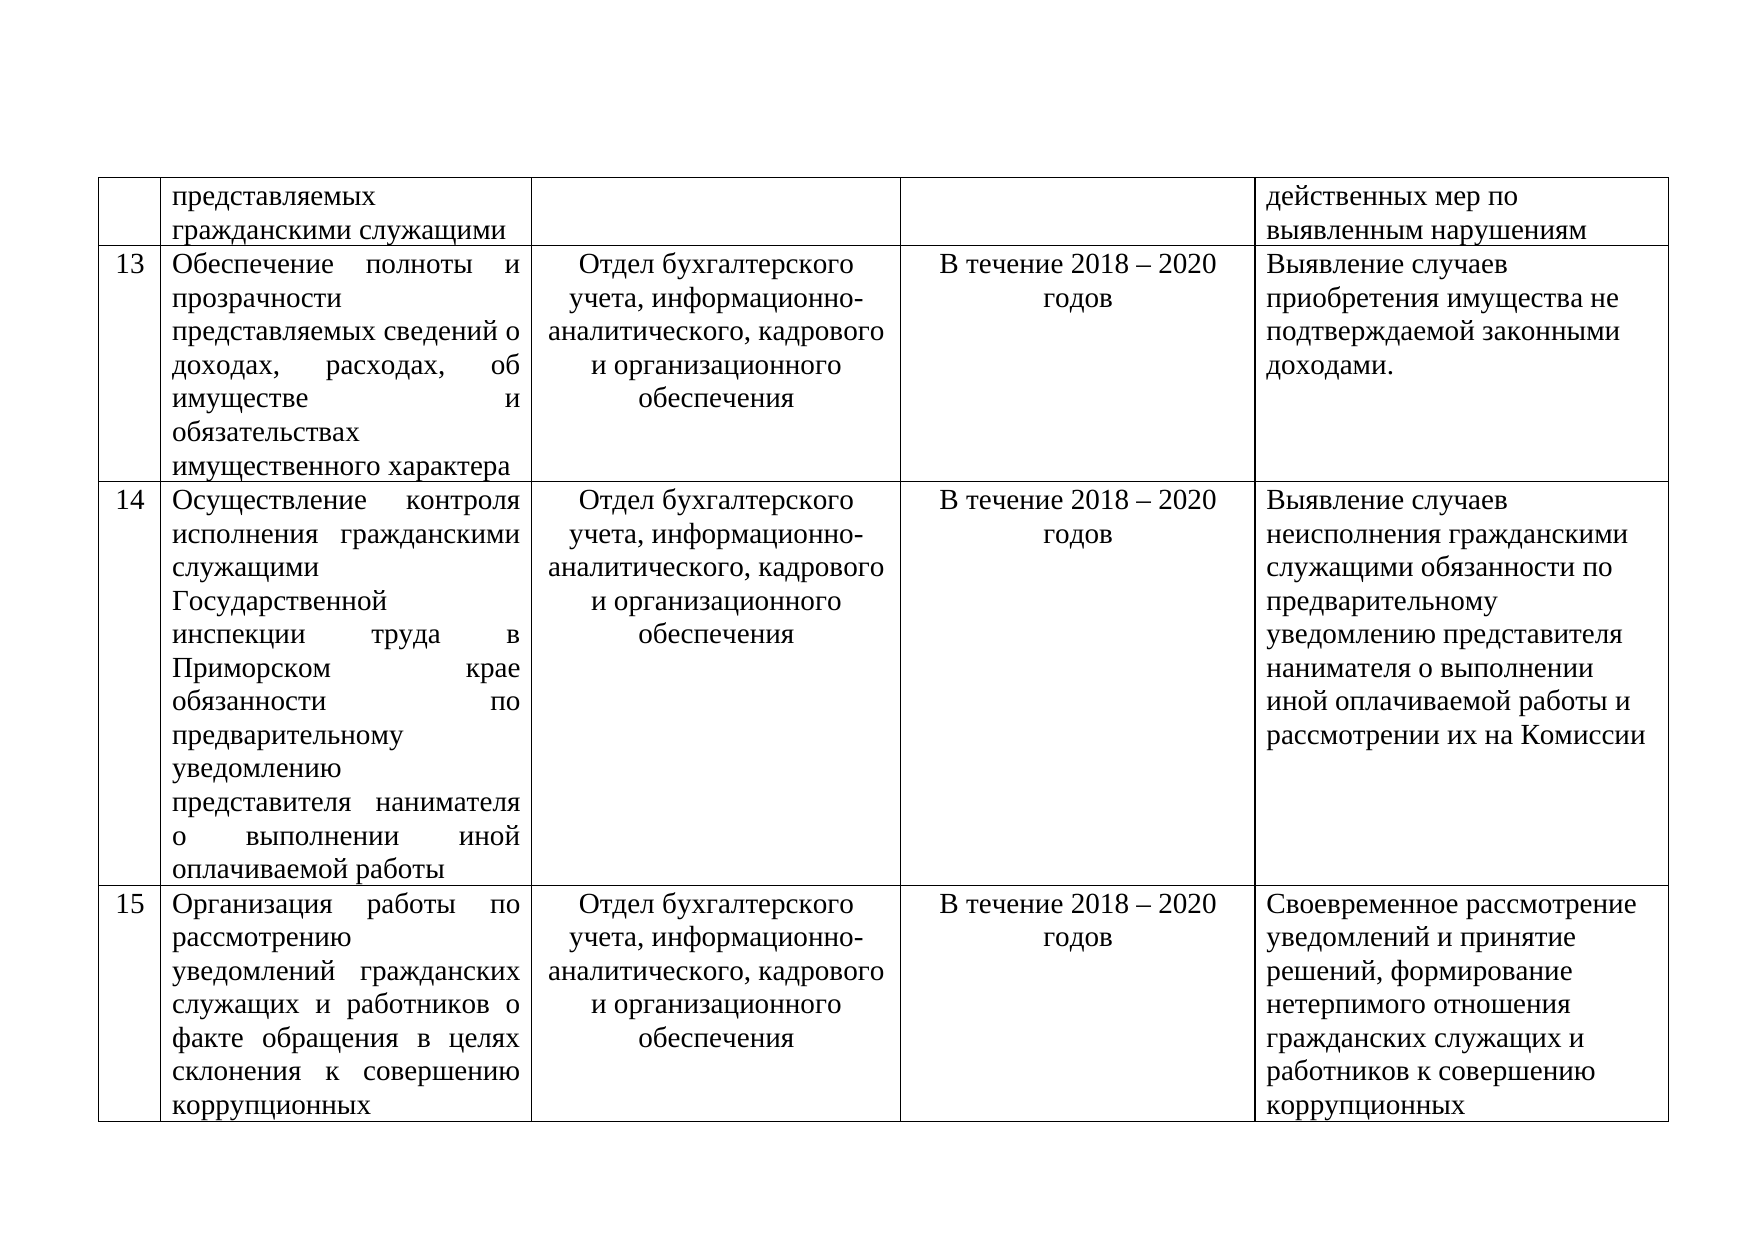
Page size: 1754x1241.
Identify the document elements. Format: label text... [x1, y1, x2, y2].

table_cell В течение 2018 – 2020 годов [901, 482, 1254, 885]
table_cell В течение 2018 – 2020 годов [901, 246, 1254, 481]
table_cell Отдел бухгалтерского учета, информационно- аналитического, кадрового и организационного обеспечения [532, 246, 900, 481]
table_cell Осуществление контроля исполнения гражданскими служащими Государственной инспекции труда в Приморском крае обязанности по предварительному уведомлению представителя нанимателя о выполнении иной оплачиваемой работы [161, 482, 531, 885]
table_cell 13 [99, 246, 160, 481]
table_cell Обеспечение полноты и прозрачности представляемых сведений о доходах, расходах, об имуществе и обязательствах имущественного характера [161, 246, 531, 481]
table_cell 12 [99, 178, 160, 245]
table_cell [1256, 178, 1668, 245]
table_cell 15 [99, 886, 160, 1121]
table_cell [901, 886, 1254, 1121]
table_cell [1256, 886, 1668, 1121]
table_cell Выявление случаев приобретения имущества не подтверждаемой законными доходами. [1256, 246, 1668, 481]
table_cell 14 [99, 482, 160, 885]
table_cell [532, 886, 900, 1121]
table_cell Выявление случаев неисполнения гражданскими служащими обязанности по предварительному уведомлению представителя нанимателя о выполнении иной оплачиваемой работы и рассмотрении их на Комиссии [1256, 482, 1668, 885]
table_cell Отдел бухгалтерского учета, информационно- аналитического, кадрового и организационного обеспечения [532, 482, 900, 885]
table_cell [532, 178, 900, 245]
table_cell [901, 178, 1254, 245]
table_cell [161, 886, 531, 1121]
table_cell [161, 178, 531, 245]
